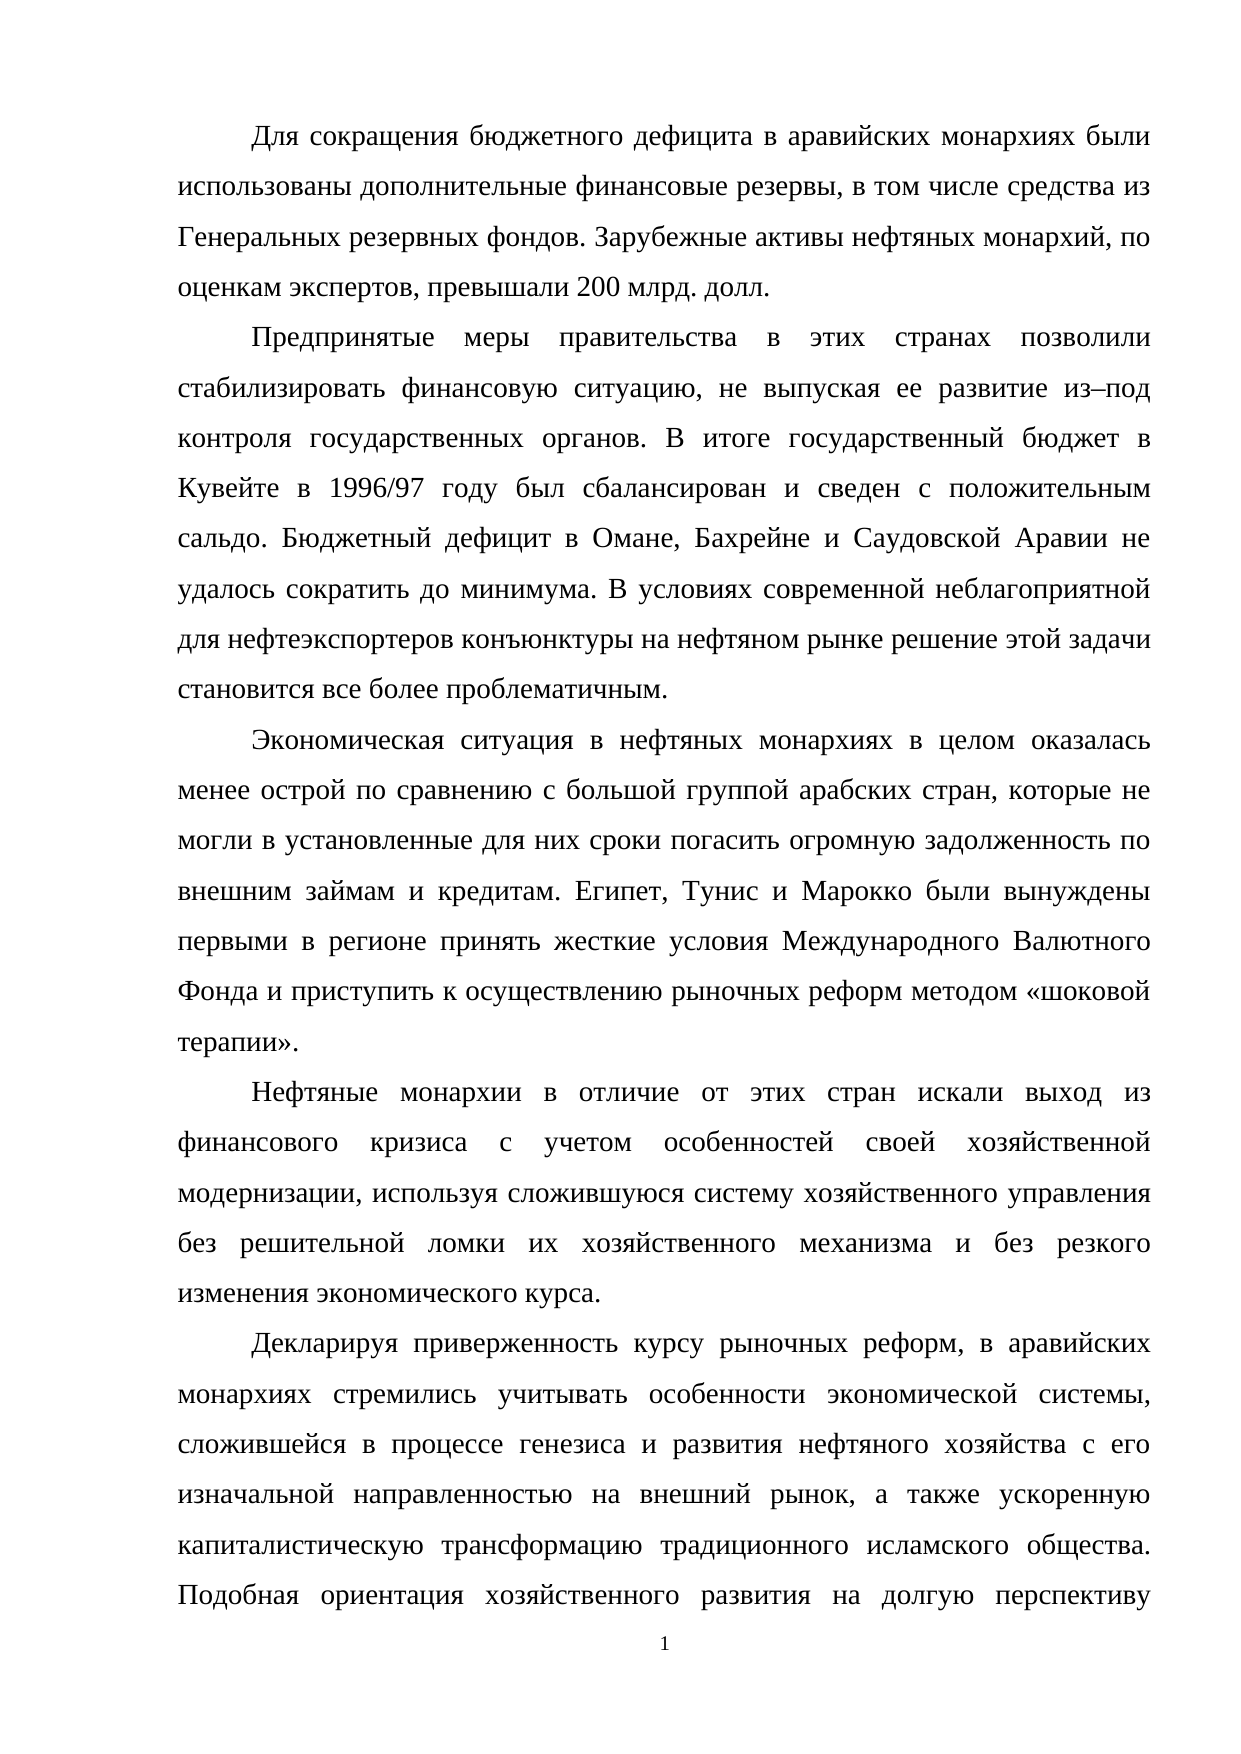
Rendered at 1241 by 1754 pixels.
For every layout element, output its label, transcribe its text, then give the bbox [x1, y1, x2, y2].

text Для сокращения бюджетного дефицита в аравийских монархиях были использованы дополнительные финансовые резервы, в том числе средства из Генеральных резервных фондов. Зарубежные активы нефтяных монархий, по оценкам экспертов, превышали 200 млрд. долл. [177, 118, 1152, 303]
text Предпринятые меры правительства в этих странах позволили стабилизировать финансовую ситуацию, не выпуская ее развитие из–под контроля государственных органов. В итоге государственный бюджет в Кувейте в 1996/97 году был сбалансирован и сведен с положительным сальдо. Бюджетный дефицит в Омане, Бахрейне и Саудовской Аравии не удалось сократить до минимума. В условиях современной неблагоприятной для нефтеэкспортеров конъюнктуры на нефтяном рынке решение этой задачи становится все более проблематичным. [177, 319, 1152, 705]
text Нефтяные монархии в отличие от этих стран искали выход из финансового кризиса с учетом особенностей своей хозяйственной модернизации, используя сложившуюся систему хозяйственного управления без решительной ломки их хозяйственного механизма и без резкого изменения экономического курса. [177, 1074, 1152, 1309]
text Экономическая ситуация в нефтяных монархиях в целом оказалась менее острой по сравнению с большой группой арабских стран, которые не могли в установленные для них сроки погасить огромную задолженность по внешним займам и кредитам. Египет, Тунис и Марокко были вынуждены первыми в регионе принять жесткие условия Международного Валютного Фонда и приступить к осуществлению рыночных реформ методом «шоковой терапии». [177, 722, 1152, 1057]
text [177, 1326, 1152, 1611]
